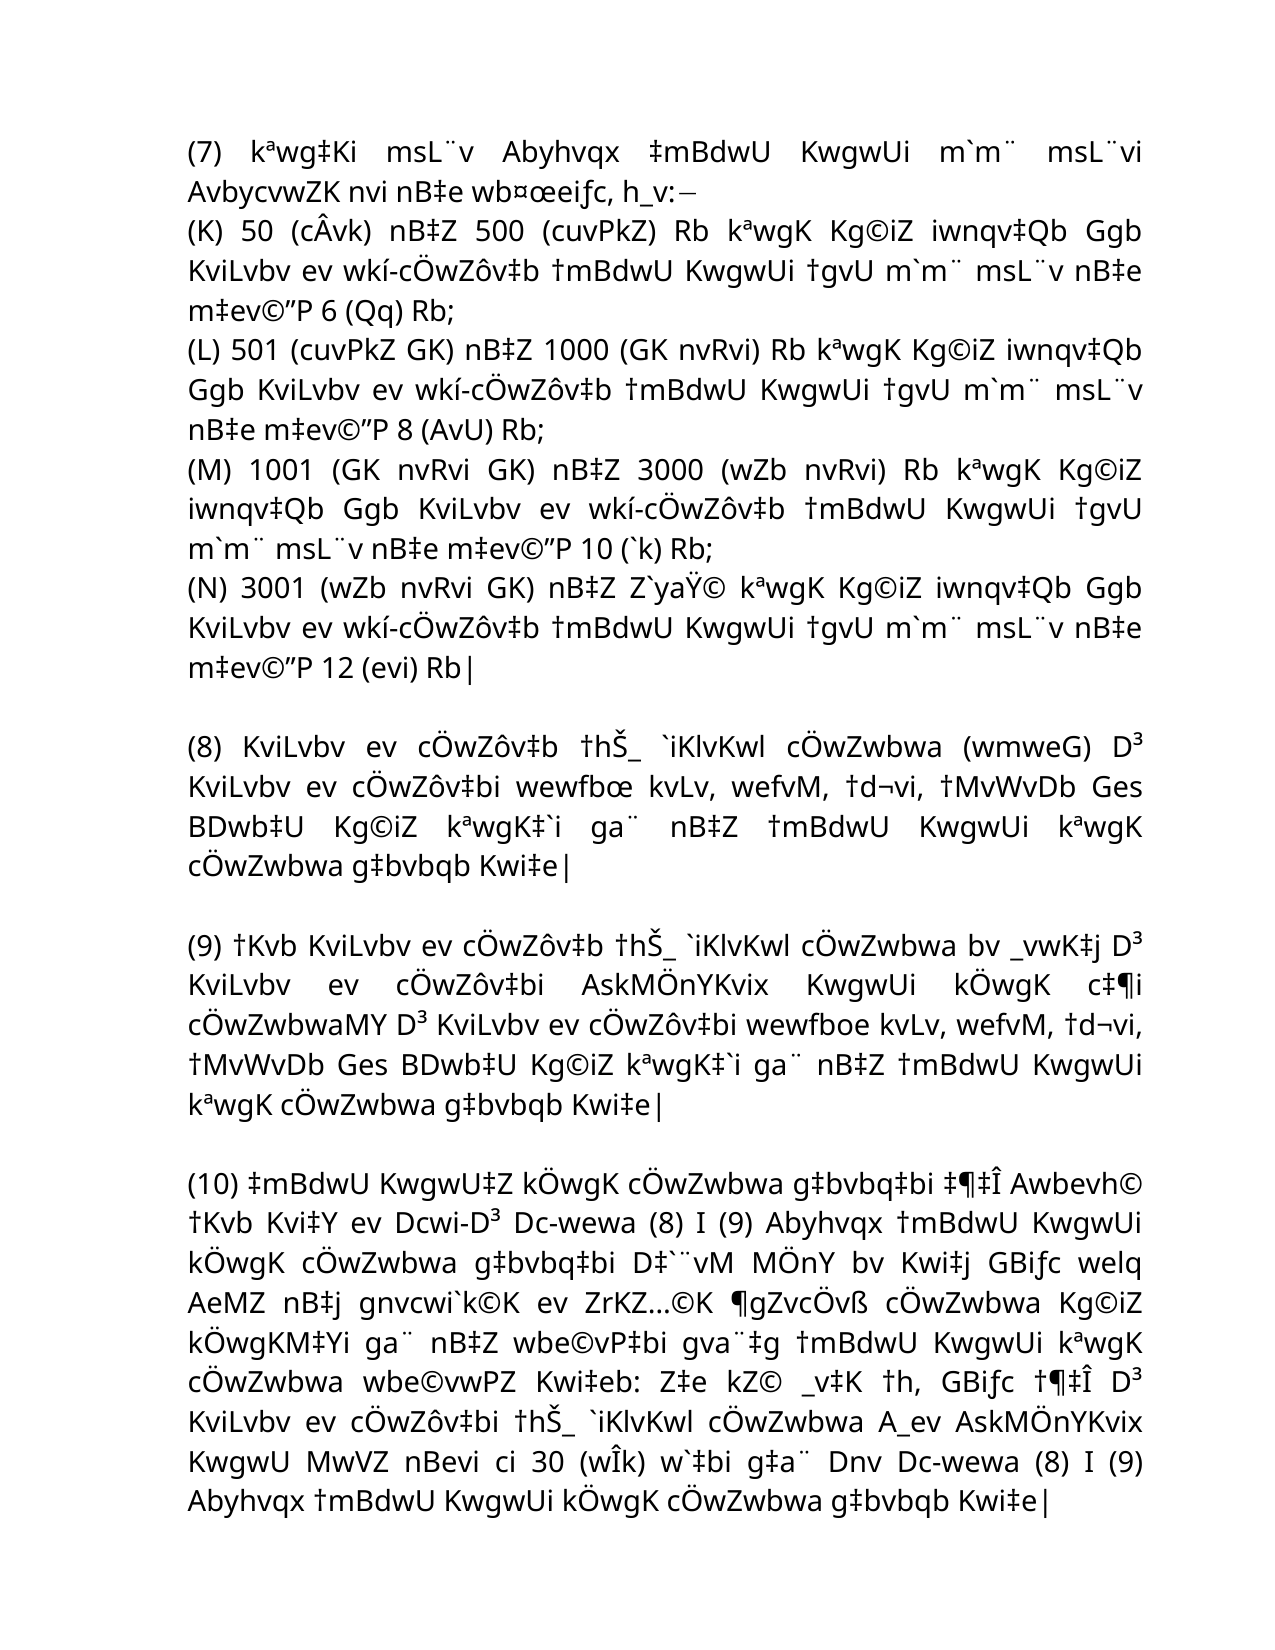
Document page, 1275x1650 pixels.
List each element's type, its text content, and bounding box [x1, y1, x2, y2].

text (7) kªwg‡Ki msL¨v Abyhvqx ‡mBdwU KwgwUi m`m¨ msL¨vi AvbycvwZK nvi nB‡e wb¤œeiƒc, h_v: [187, 131, 1144, 211]
text (K) 50 (cÂvk) nB‡Z 500 (cuvPkZ) Rb kªwgK Kg©iZ iwnqv‡Qb Ggb KviLvbv ev wkí-cÖwZôv‡b †mBdwU KwgwUi †gvU m`m¨ msL¨v nB‡e m‡ev©”P 6 (Qq) Rb; [187, 211, 1144, 330]
text (L) 501 (cuvPkZ GK) nB‡Z 1000 (GK nvRvi) Rb kªwgK Kg©iZ iwnqv‡Qb Ggb KviLvbv ev wkí-cÖwZôv‡b †mBdwU KwgwUi †gvU m`m¨ msL¨v nB‡e m‡ev©”P 8 (AvU) Rb; [187, 330, 1144, 449]
text (M) 1001 (GK nvRvi GK) nB‡Z 3000 (wZb nvRvi) Rb kªwgK Kg©iZ iwnqv‡Qb Ggb KviLvbv ev wkí-cÖwZôv‡b †mBdwU KwgwUi †gvU m`m¨ msL¨v nB‡e m‡ev©”P 10 (`k) Rb; [187, 449, 1144, 568]
text (9) †Kvb KviLvbv ev cÖwZôv‡b †hŠ_ `iKlvKwl cÖwZwbwa bv _vwK‡j D³ KviLvbv ev cÖwZôv‡bi AskMÖnYKvix KwgwUi kÖwgK c‡¶i cÖwZwbwaMY D³ KviLvbv ev cÖwZôv‡bi wewfboe kvLv, wefvM, †d¬vi, †MvWvDb Ges BDwb‡U Kg©iZ kªwgK‡`i ga¨ nB‡Z †mBdwU KwgwUi kªwgK cÖwZwbwa g‡bvbqb Kwi‡e| [187, 925, 1144, 1123]
text (N) 3001 (wZb nvRvi GK) nB‡Z Z`yaŸ© kªwgK Kg©iZ iwnqv‡Qb Ggb KviLvbv ev wkí-cÖwZôv‡b †mBdwU KwgwUi †gvU m`m¨ msL¨v nB‡e m‡ev©”P 12 (evi) Rb| [187, 568, 1144, 687]
text (8) KviLvbv ev cÖwZôv‡b †hŠ_ `iKlvKwl cÖwZwbwa (wmweG) D³ KviLvbv ev cÖwZôv‡bi wewfbœ kvLv, wefvM, †d¬vi, †MvWvDb Ges BDwb‡U Kg©iZ kªwgK‡`i ga¨ nB‡Z †mBdwU KwgwUi kªwgK cÖwZwbwa g‡bvbqb Kwi‡e| [187, 727, 1144, 885]
text (10) ‡mBdwU KwgwU‡Z kÖwgK cÖwZwbwa g‡bvbq‡bi ‡¶‡Î Awbevh© †Kvb Kvi‡Y ev Dcwi-D³ Dc-wewa (8) I (9) Abyhvqx †mBdwU KwgwUi kÖwgK cÖwZwbwa g‡bvbq‡bi D‡`¨vM MÖnY bv Kwi‡j GBiƒc welq AeMZ nB‡j gnvcwi`k©K ev ZrKZ…©K ¶gZvcÖvß cÖwZwbwa Kg©iZ kÖwgKM‡Yi ga¨ nB‡Z wbe©vP‡bi gva¨‡g †mBdwU KwgwUi kªwgK cÖwZwbwa wbe©vwPZ Kwi‡eb: Z‡e kZ© _v‡K †h, GBiƒc †¶‡Î D³ KviLvbv ev cÖwZôv‡bi †hŠ_ `iKlvKwl cÖwZwbwa A_ev AskMÖnYKvix KwgwU MwVZ nBevi ci 30 (wÎk) w`‡bi g‡a¨ Dnv Dc-wewa (8) I (9) Abyhvqx †mBdwU KwgwUi kÖwgK cÖwZwbwa g‡bvbqb Kwi‡e| [187, 1163, 1144, 1520]
